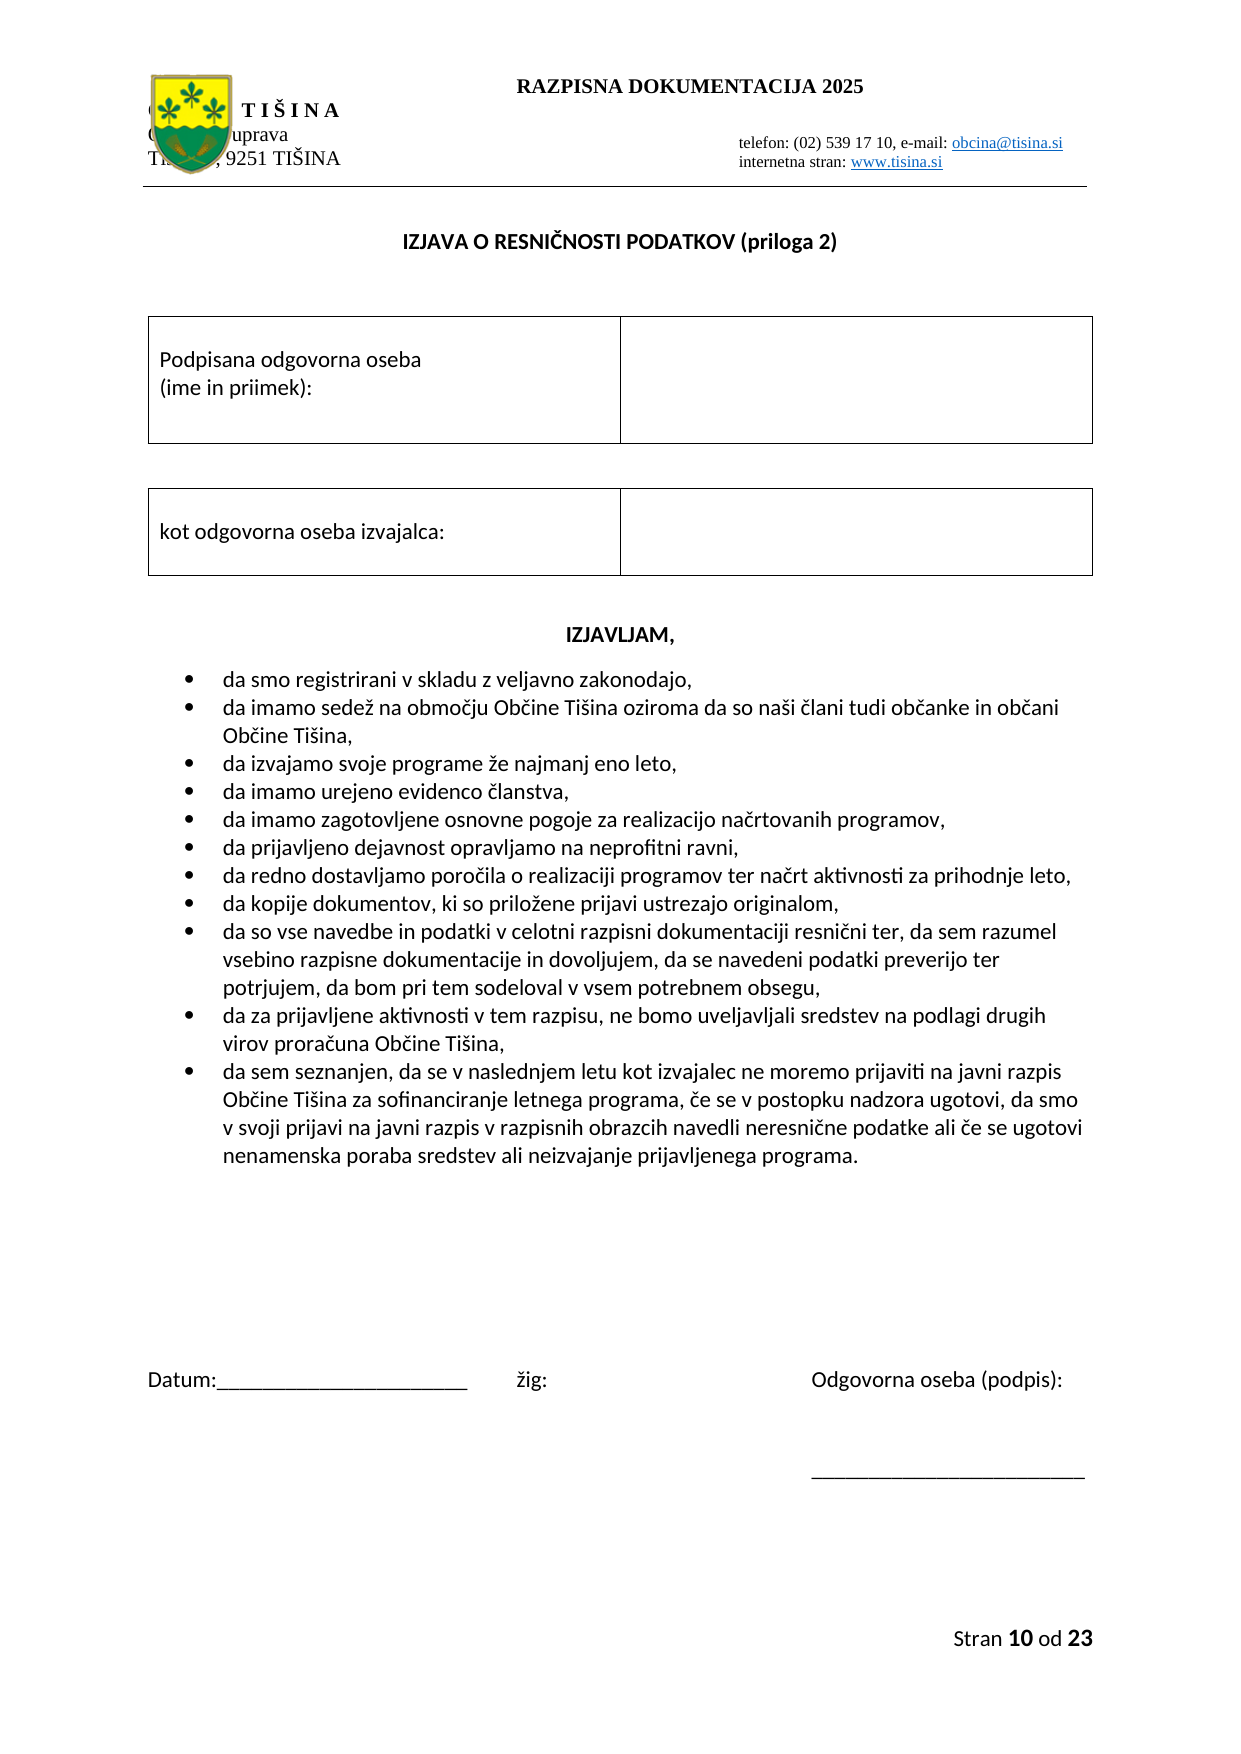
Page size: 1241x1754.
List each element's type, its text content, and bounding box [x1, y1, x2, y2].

list da imamo urejeno evidenco članstva, [185, 777, 1093, 805]
list da imamo zagotovljene osnovne pogoje za realizacijo načrtovanih programov, [185, 805, 1093, 833]
list da izvajamo svoje programe že najmanj eno leto, [185, 749, 1093, 777]
text Datum:______________________ žig: Odgovorna oseba (podpis): [148, 1365, 1093, 1393]
list da redno dostavljamo poročila o realizaciji programov ter načrt aktivnosti za prihodnje leto, [185, 861, 1093, 889]
list da sem seznanjen, da se v naslednjem letu kot izvajalec ne moremo prijaviti na javni razpis Občine Tišina za sofinanciranje letnega programa, če se v postopku nadzora ugotovi, da smo v svoji prijavi na javni razpis v razpisnih obrazcih navedli neresnične podatke ali če se ugotovi nenamenska poraba sredstev ali neizvajanje prijavljenega programa. [185, 1057, 1093, 1169]
list da imamo sedež na območju Občine Tišina oziroma da so naši člani tudi občanke in občani Občine Tišina, [185, 693, 1093, 749]
list da za prijavljene aktivnosti v tem razpisu, ne bomo uveljavljali sredstev na podlagi drugih virov proračuna Občine Tišina, [185, 1001, 1093, 1057]
list da prijavljeno dejavnost opravljamo na neprofitni ravni, [185, 833, 1093, 861]
text IZJAVLJAM, [148, 620, 1093, 648]
list da so vse navedbe in podatki v celotni razpisni dokumentaciji resnični ter, da sem razumel vsebino razpisne dokumentacije in dovoljujem, da se navedeni podatki preverijo ter potrjujem, da bom pri tem sodeloval v vsem potrebnem obsegu, [185, 917, 1093, 1001]
table_header [621, 489, 1092, 575]
list da smo registrirani v skladu z veljavno zakonodajo, [185, 665, 1093, 693]
table_header kot odgovorna oseba izvajalca: [149, 489, 620, 575]
list da kopije dokumentov, ki so priložene prijavi ustrezajo originalom, [185, 889, 1093, 917]
table_header Podpisana odgovorna oseba (ime in priimek): [149, 317, 620, 442]
text ________________________ [148, 1454, 1093, 1482]
table_header [621, 317, 1092, 442]
picture [148, 73, 235, 176]
text IZJAVA O RESNIČNOSTI PODATKOV (priloga 2) [148, 227, 1093, 255]
